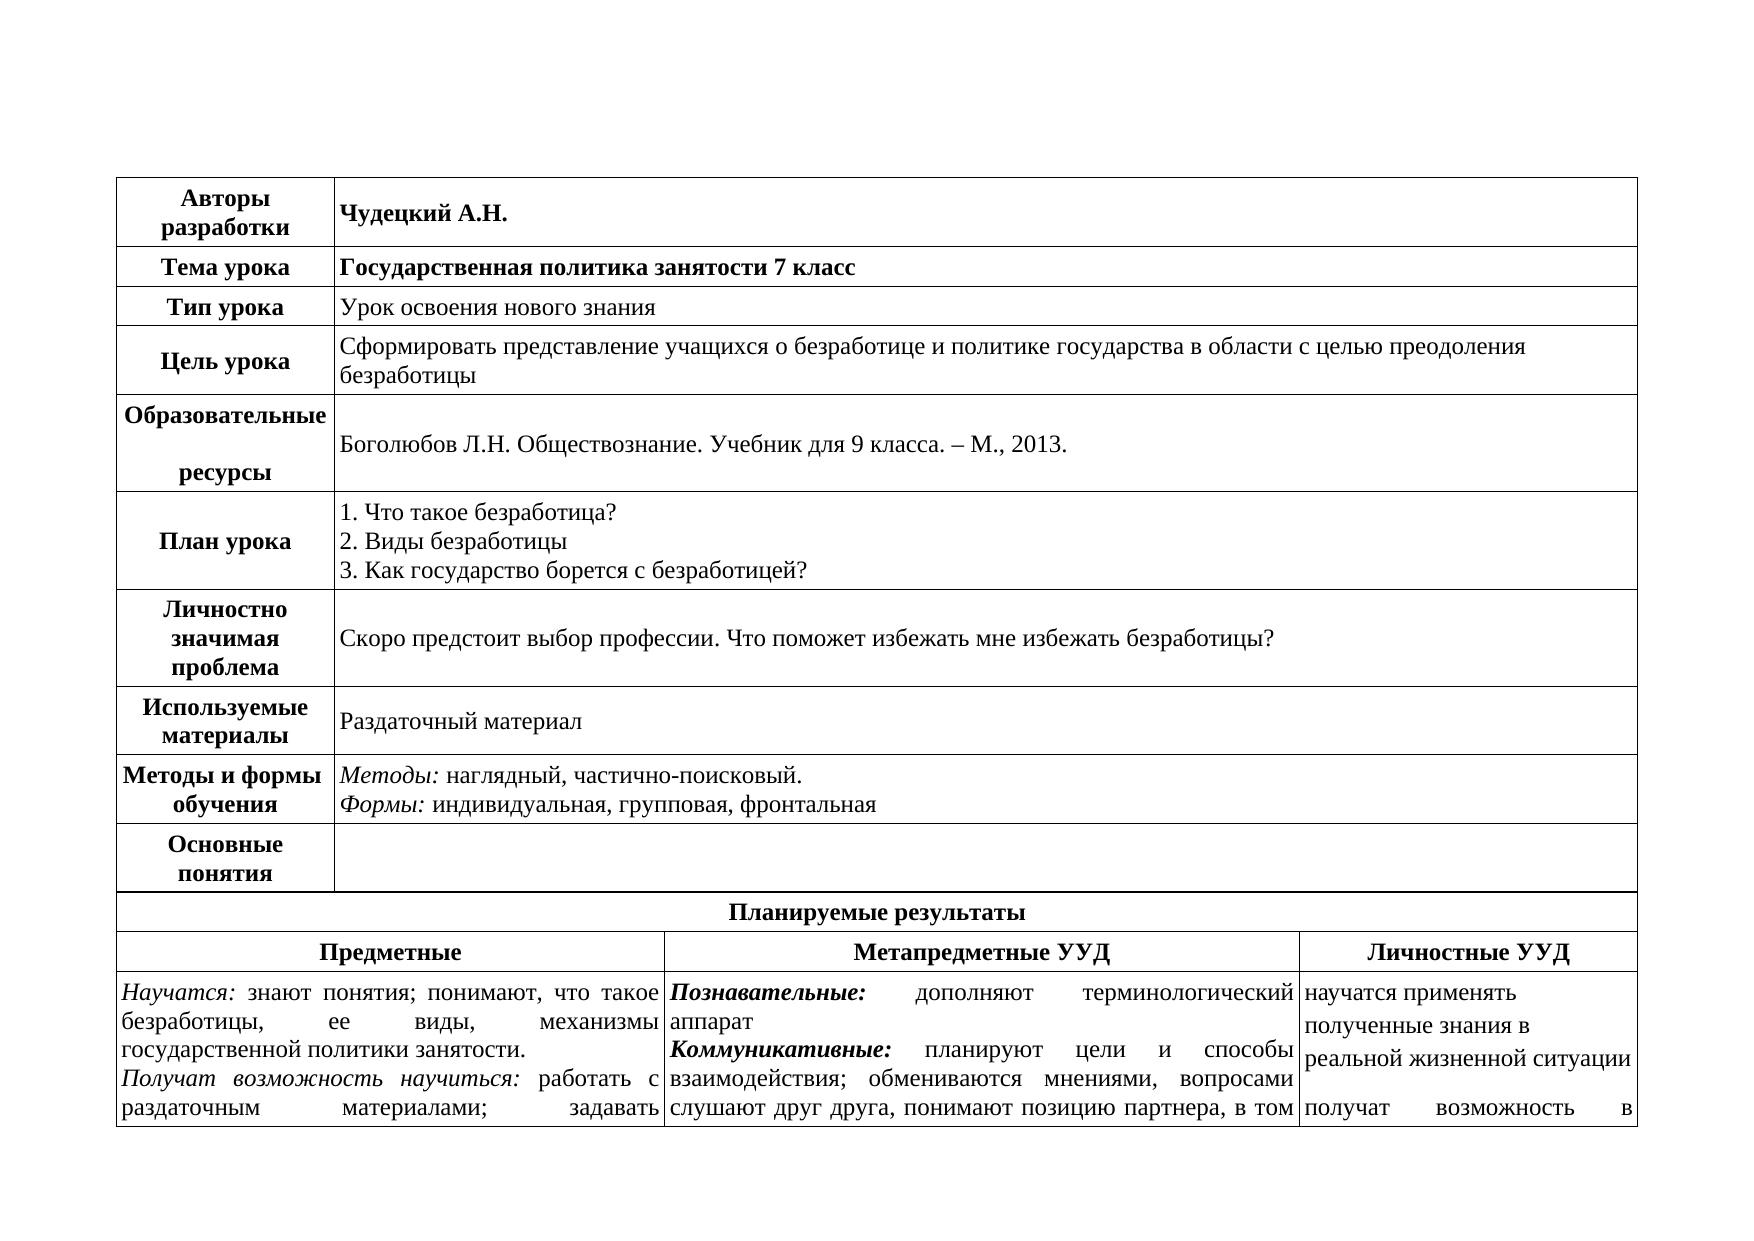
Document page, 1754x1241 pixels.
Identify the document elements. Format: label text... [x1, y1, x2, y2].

table_cell Скоро предстоит выбор профессии. Что поможет избежать мне избежать безработицы? [335, 590, 1637, 686]
table_cell Основные понятия [117, 824, 334, 891]
table_header Чудецкий А.Н. [335, 178, 1637, 246]
table_cell Раздаточный материал [335, 687, 1637, 754]
table_cell методы и формы обучения [117, 755, 334, 823]
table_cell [1300, 972, 1637, 1126]
table_cell Тип урока [117, 287, 334, 325]
table_cell Цель урока [117, 326, 334, 394]
table_cell Метапредметные УУД [665, 932, 1299, 971]
table_header Авторы разработки [117, 178, 334, 246]
table_cell [335, 824, 1637, 891]
table_cell Образовательные ресурсы [117, 395, 334, 491]
table_cell 1. Что такое безработица? 2. Виды безработицы 3. Как государство борется с безработицей? [335, 492, 1637, 588]
table_cell Тема урока [117, 247, 334, 286]
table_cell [665, 972, 1299, 1126]
table_cell План урока [117, 492, 334, 588]
table_cell Используемые материалы [117, 687, 334, 754]
table_cell Планируемые результаты [117, 893, 1637, 931]
table_cell Предметные [117, 932, 664, 971]
table_cell Личностные УУД [1300, 932, 1637, 971]
table_cell Боголюбов Л.Н. Обществознание. Учебник для 9 класса. – М., 2013. [335, 395, 1637, 491]
table_cell Сформировать представление учащихся о безработице и политике государства в области с целью преодоления безработицы [335, 326, 1637, 394]
table_cell Урок освоения нового знания [335, 287, 1637, 325]
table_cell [117, 972, 664, 1126]
table_cell Государственная политика занятости 7 класс [335, 247, 1637, 286]
table_cell Методы: наглядный, частично-поисковый. Формы: индивидуальная, групповая, фронтальная [335, 755, 1637, 823]
table_cell Личностно значимая проблема [117, 590, 334, 686]
